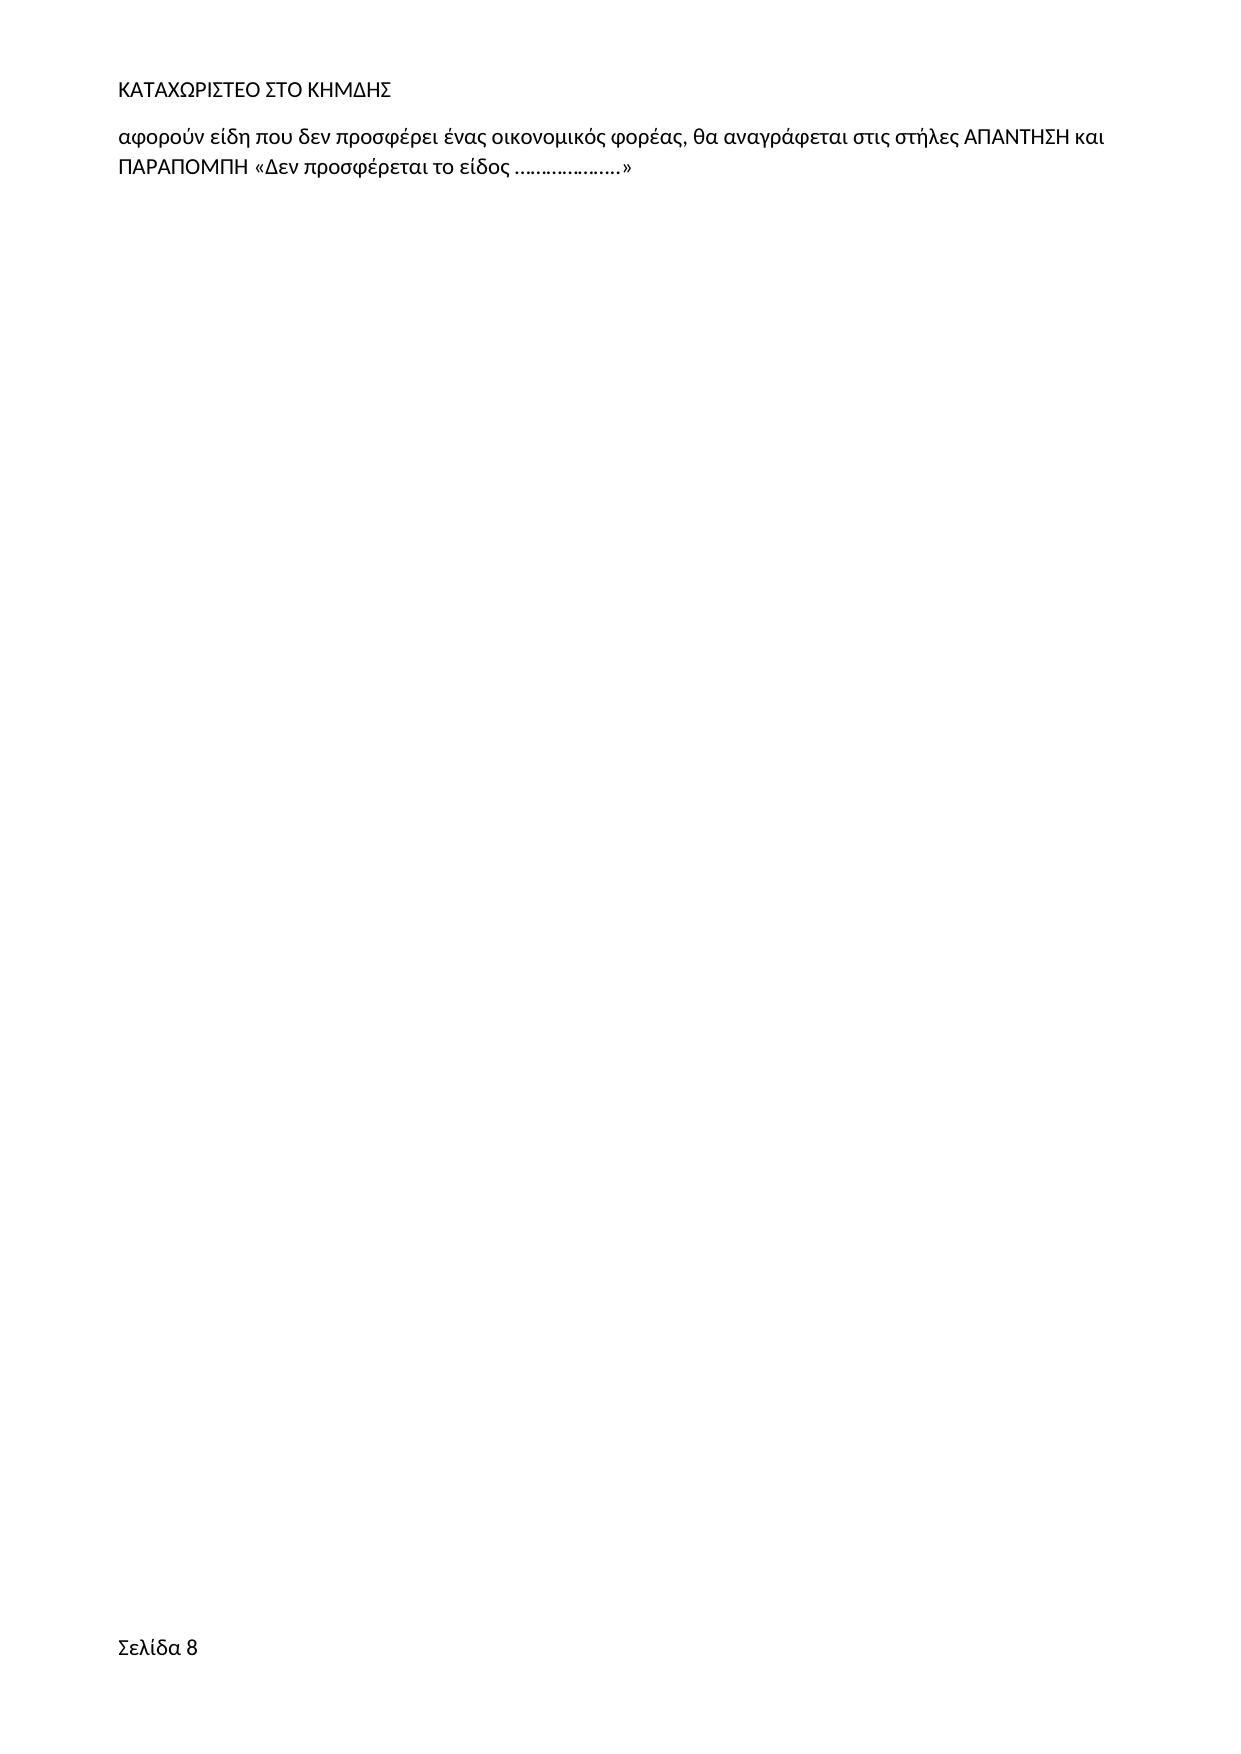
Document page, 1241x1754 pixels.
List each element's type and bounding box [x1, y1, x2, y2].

text [118, 122, 1122, 180]
